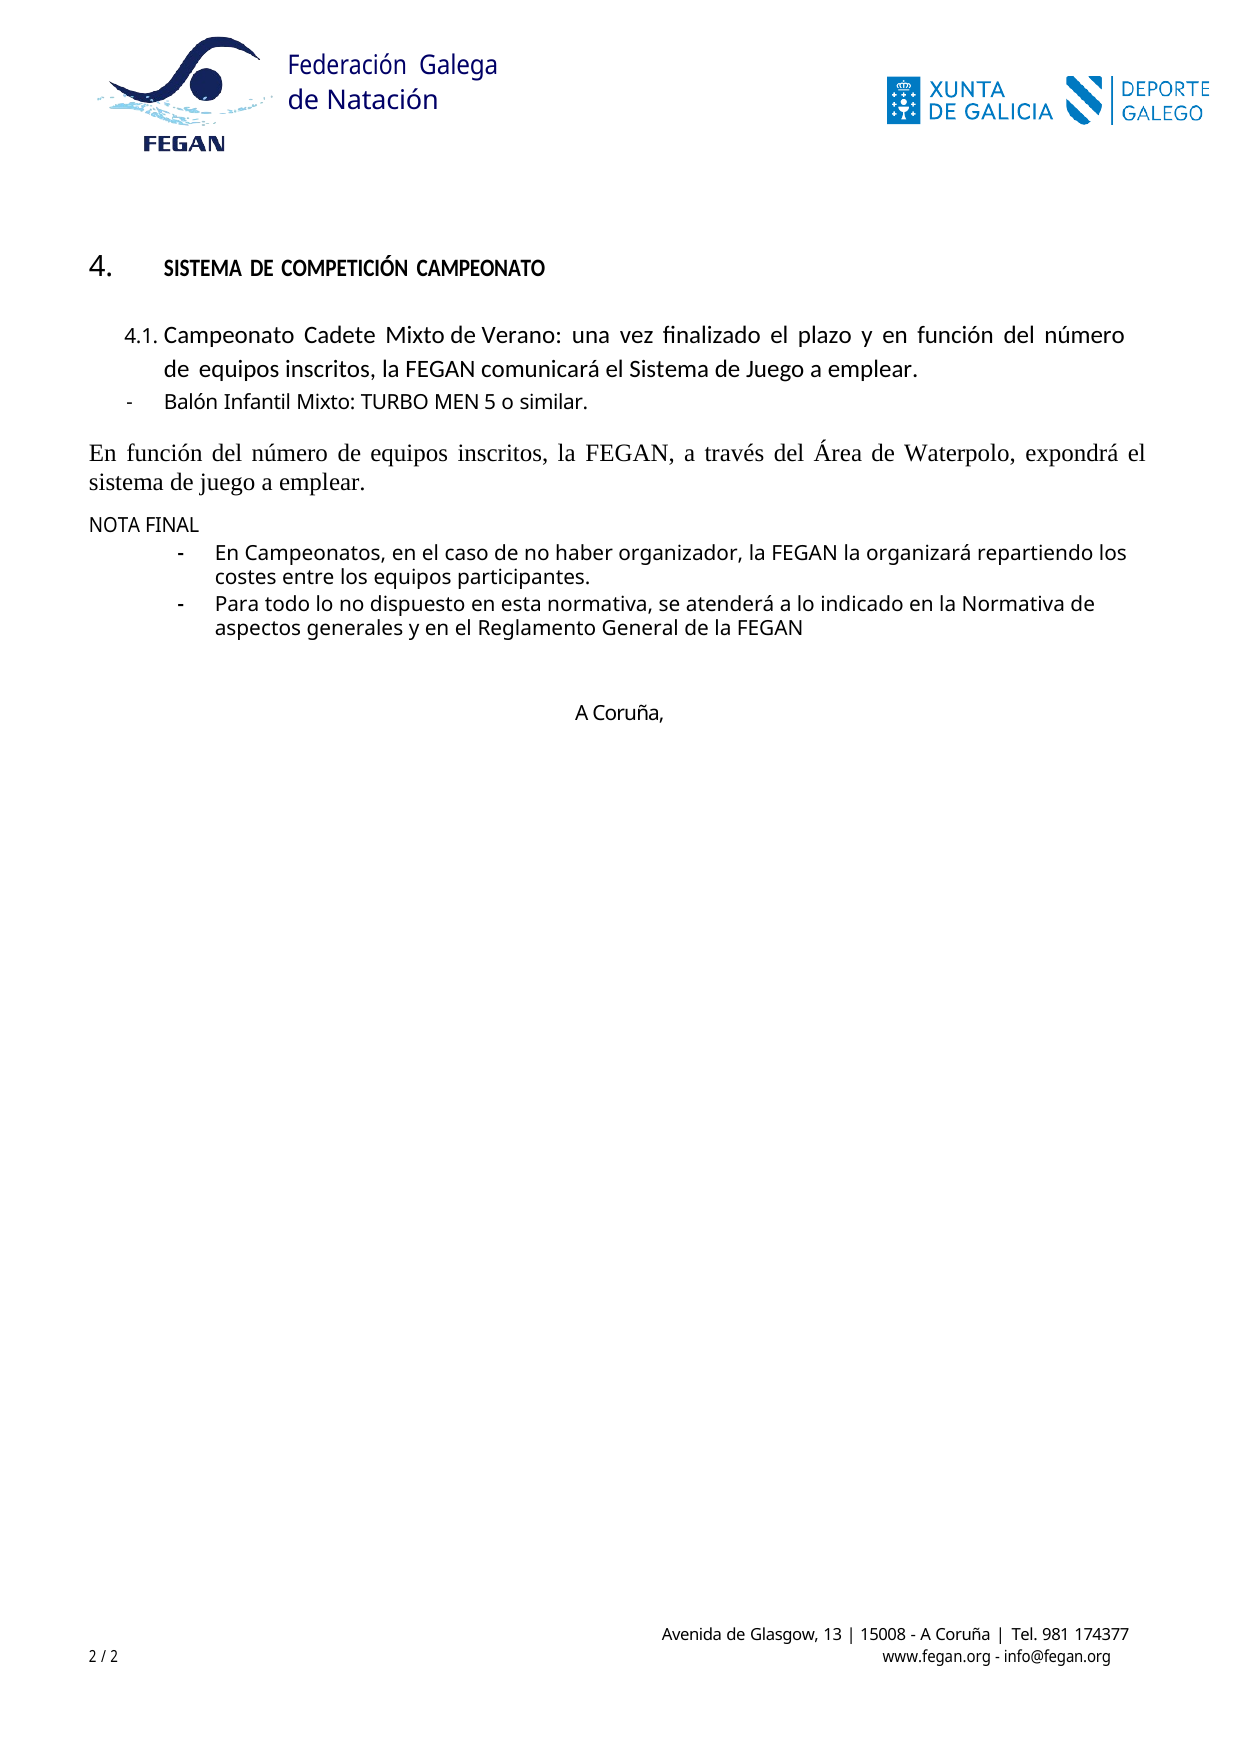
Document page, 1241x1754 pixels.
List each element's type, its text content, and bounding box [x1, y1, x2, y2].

picture [1066, 76, 1210, 125]
list Campeonato Cadete Mixto de Verano: una vez finalizado el plazo y en función del número de equipos inscritos, la FEGAN comunicará el Sistema de Juego a emplear. [124, 319, 1150, 383]
text A Coruña, [294, 698, 946, 727]
subtitle En función del número de equipos inscritos, la FEGAN, a través del Área de Waterpolo, expondrá el sistema de juego a emplear. [89, 438, 1163, 496]
list Para todo lo no dispuesto en esta normativa, se atenderá a lo indicado en la Normativa de aspectos generales y en el Reglamento General de la FEGAN [177, 591, 1150, 641]
picture [94, 35, 274, 153]
list En Campeonatos, en el caso de no haber organizador, la FEGAN la organizará repartiendo los costes entre los equipos participantes. [177, 540, 1150, 591]
list Balón Infantil Mixto: TURBO MEN 5 o similar. [126, 386, 1163, 416]
text NOTA FINAL [89, 509, 1163, 538]
list SISTEMA DE COMPETICIÓN CAMPEONATO [89, 245, 1163, 285]
